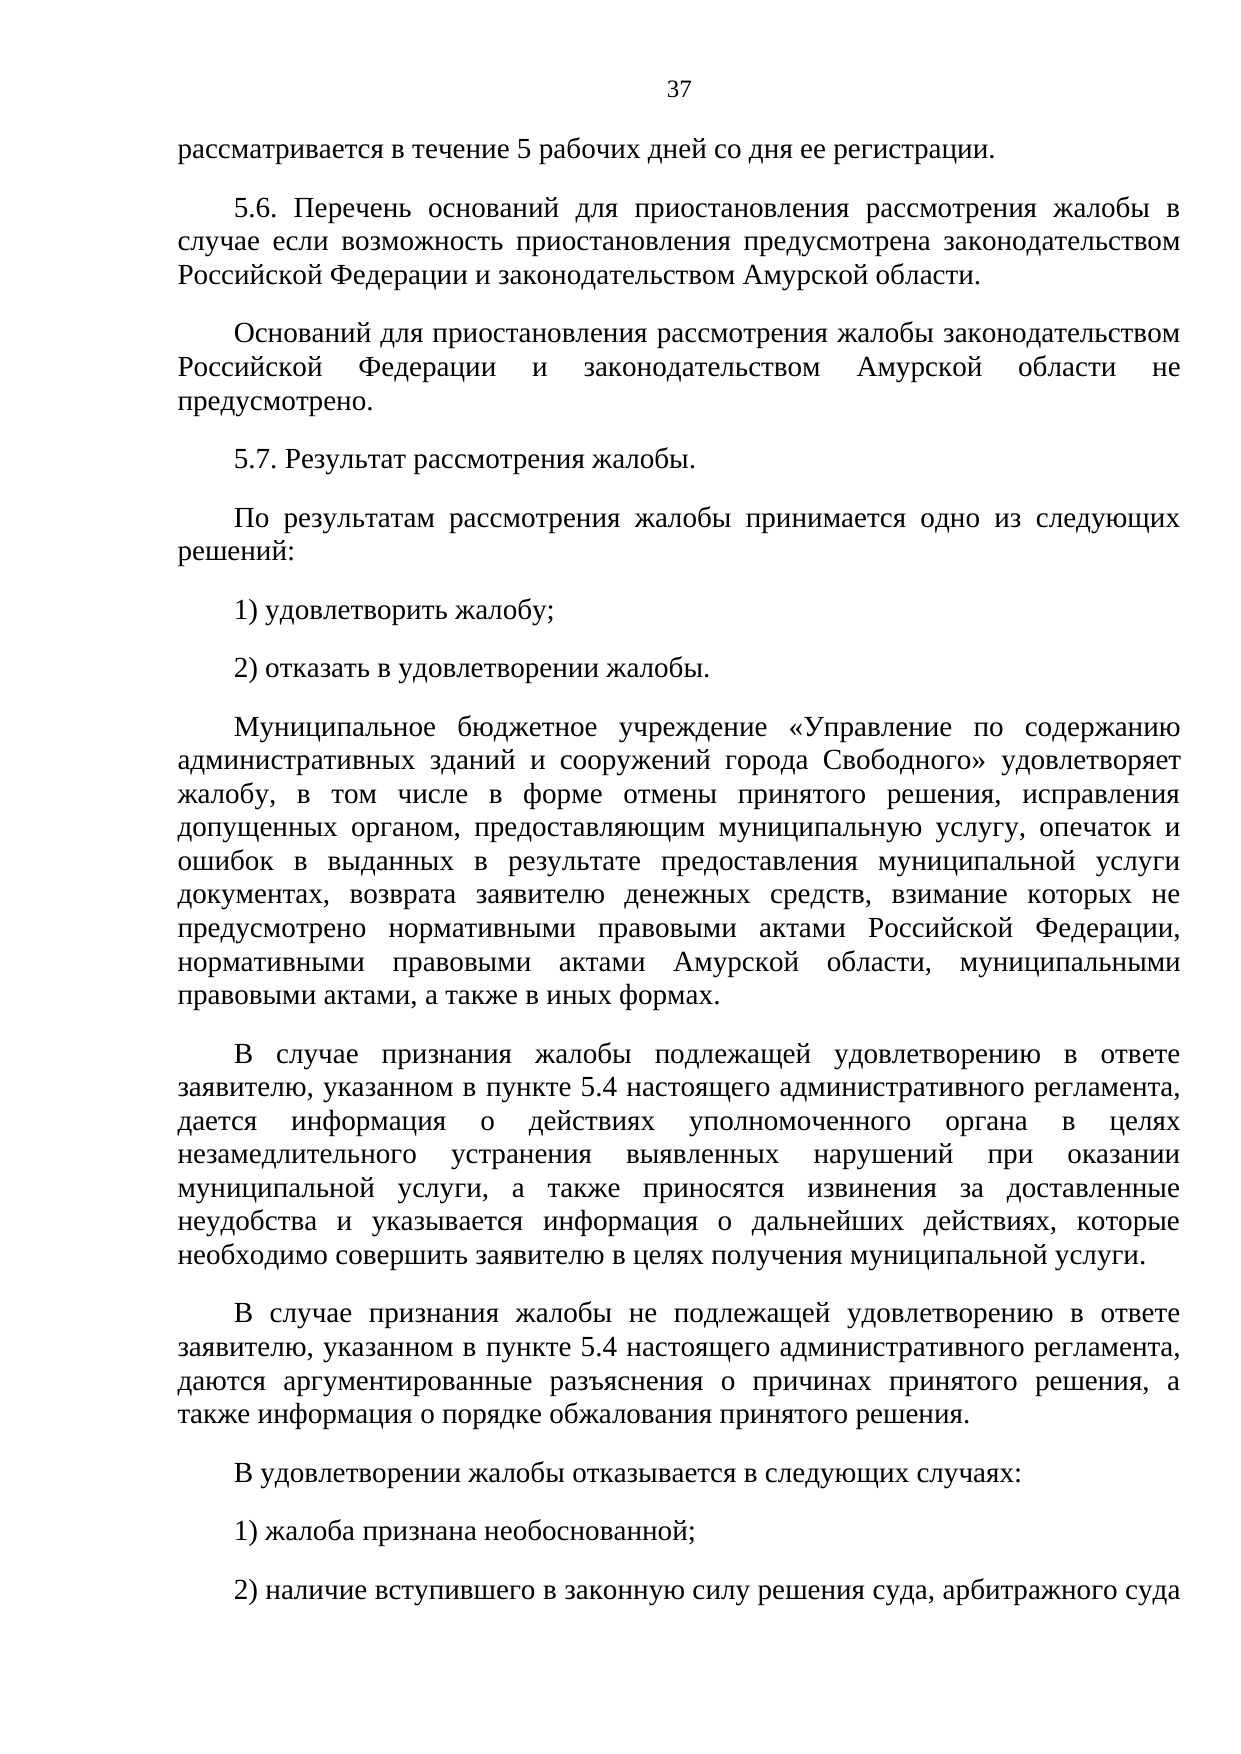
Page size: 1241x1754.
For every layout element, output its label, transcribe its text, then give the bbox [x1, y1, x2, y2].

text 2) отказать в удовлетворении жалобы. [177, 650, 1181, 684]
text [177, 1572, 1181, 1605]
text 5.6. Перечень оснований для приостановления рассмотрения жалобы в случае если возможность приостановления предусмотрена законодательством Российской Федерации и законодательством Амурской области. [177, 190, 1181, 291]
text По результатам рассмотрения жалобы принимается одно из следующих решений: [177, 500, 1181, 567]
text В удовлетворении жалобы отказывается в следующих случаях: [177, 1455, 1181, 1488]
text В случае признания жалобы подлежащей удовлетворению в ответе заявителю, указанном в пункте 5.4 настоящего административного регламента, дается информация о действиях уполномоченного органа в целях незамедлительного устранения выявленных нарушений при оказании муниципальной услуги, а также приносятся извинения за доставленные неудобства и указывается информация о дальнейших действиях, которые необходимо совершить заявителю в целях получения муниципальной услуги. [177, 1036, 1181, 1271]
text Оснований для приостановления рассмотрения жалобы законодательством Российской Федерации и законодательством Амурской области не предусмотрено. [177, 316, 1181, 416]
text 1) удовлетворить жалобу; [177, 592, 1181, 625]
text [177, 131, 1181, 165]
text 5.7. Результат рассмотрения жалобы. [177, 441, 1181, 475]
text Муниципальное бюджетное учреждение «Управление по содержанию административных зданий и сооружений города Свободного» удовлетворяет жалобу, в том числе в форме отмены принятого решения, исправления допущенных органом, предоставляющим муниципальную услугу, опечаток и ошибок в выданных в результате предоставления муниципальной услуги документах, возврата заявителю денежных средств, взимание которых не предусмотрено нормативными правовыми актами Российской Федерации, нормативными правовыми актами Амурской области, муниципальными правовыми актами, а также в иных формах. [177, 709, 1181, 1011]
text В случае признания жалобы не подлежащей удовлетворению в ответе заявителю, указанном в пункте 5.4 настоящего административного регламента, даются аргументированные разъяснения о причинах принятого решения, а также информация о порядке обжалования принятого решения. [177, 1296, 1181, 1430]
text 1) жалоба признана необоснованной; [177, 1513, 1181, 1547]
